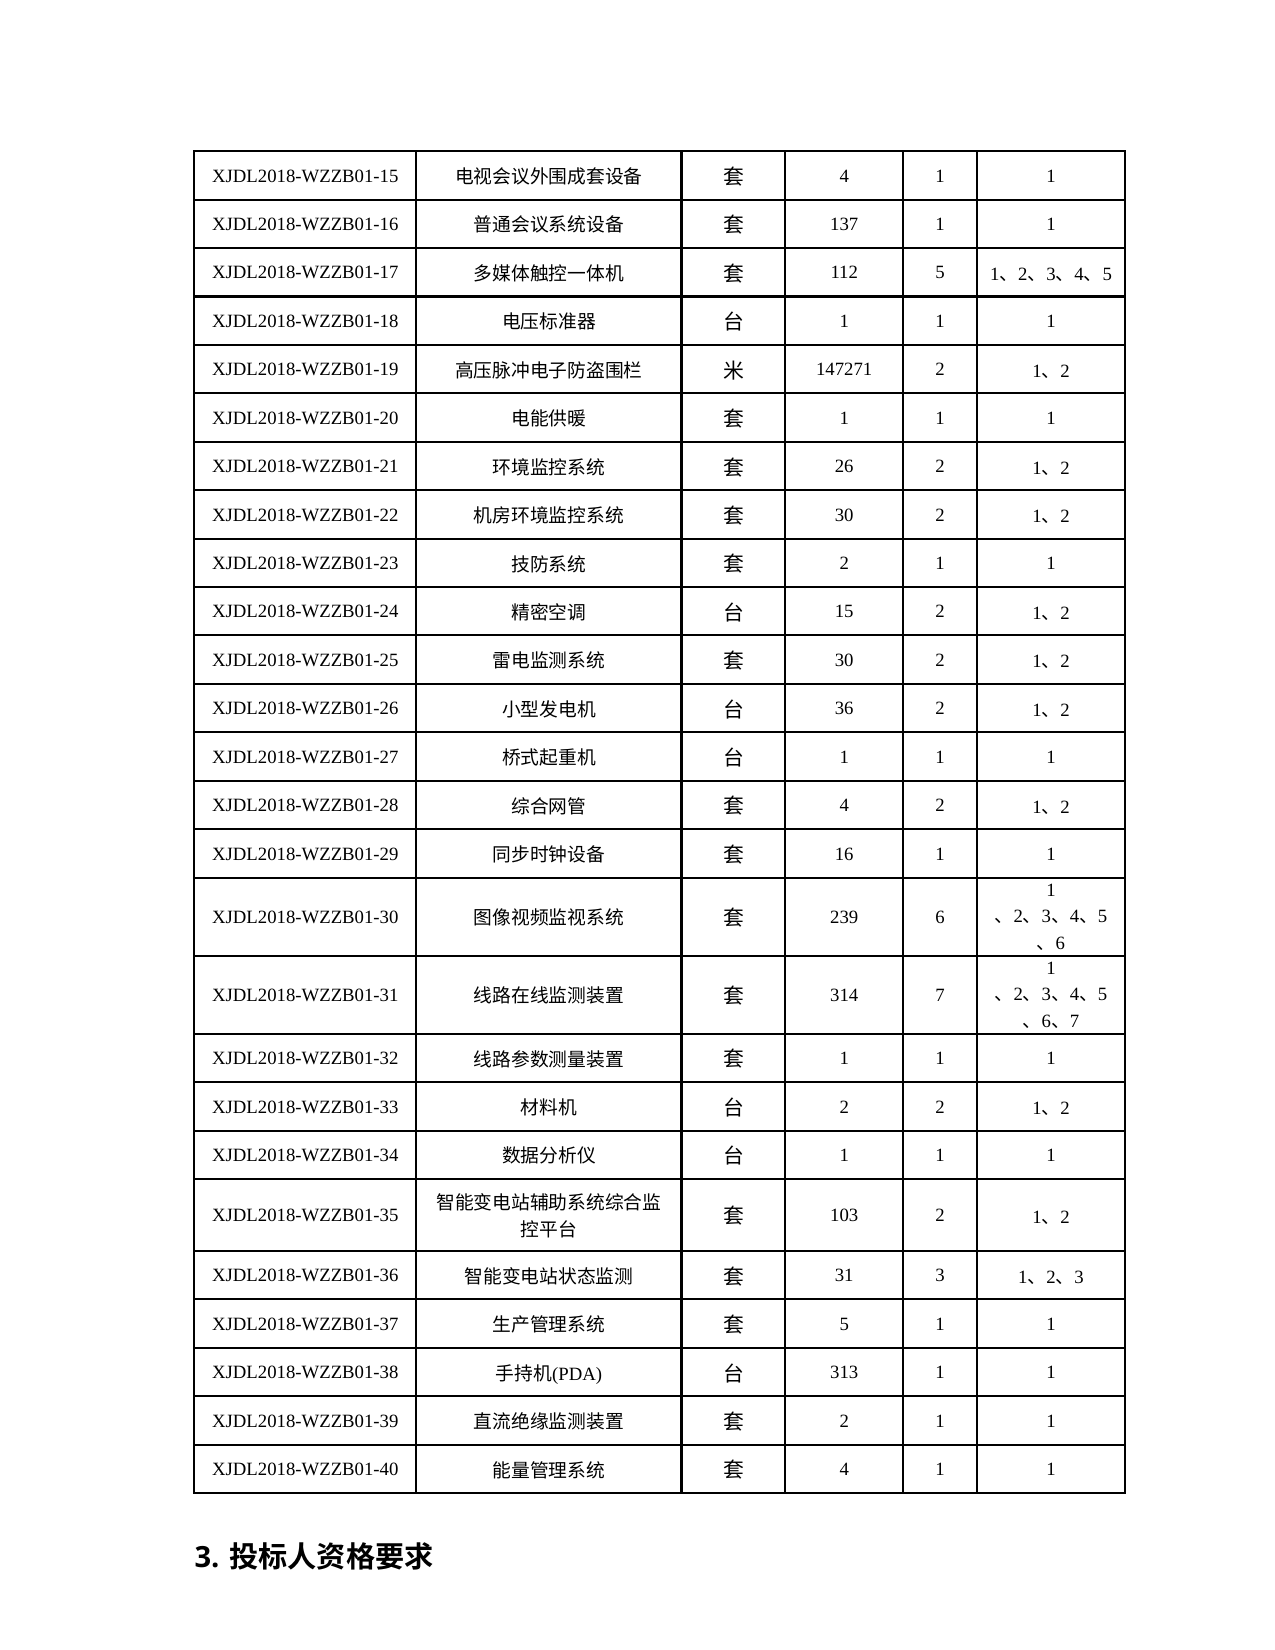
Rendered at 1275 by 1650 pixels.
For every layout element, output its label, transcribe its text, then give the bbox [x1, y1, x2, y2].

table_cell 1 [904, 152, 976, 198]
table_cell 智能变电站状态监测 [417, 1252, 680, 1298]
table_cell XJDL2018-WZZB01-37 [195, 1300, 415, 1347]
table_cell 1 [978, 394, 1124, 441]
table_cell 1 [978, 1397, 1124, 1443]
table_cell 1 [978, 1035, 1124, 1081]
table_cell 16 [786, 830, 902, 877]
table_cell 3 [904, 1252, 976, 1298]
table_cell 1 [978, 298, 1124, 344]
table_cell 1 [904, 394, 976, 441]
table_cell 1、2 [978, 685, 1124, 731]
table_cell 1 [978, 1132, 1124, 1178]
table_cell XJDL2018-WZZB01-32 [195, 1035, 415, 1081]
table_cell 套 [683, 879, 784, 954]
table_cell 套 [683, 540, 784, 586]
table_cell 桥式起重机 [417, 733, 680, 780]
table_cell 图像视频监视系统 [417, 879, 680, 954]
table_cell XJDL2018-WZZB01-39 [195, 1397, 415, 1443]
table_cell 生产管理系统 [417, 1300, 680, 1347]
table_cell 线路参数测量装置 [417, 1035, 680, 1081]
table_cell 1 [904, 733, 976, 780]
table_cell 6 [904, 879, 976, 954]
table_cell 线路在线监测装置 [417, 957, 680, 1033]
table_cell 1 [978, 540, 1124, 586]
table_cell XJDL2018-WZZB01-33 [195, 1083, 415, 1129]
table_cell 1 [978, 733, 1124, 780]
table_cell 1 [904, 1397, 976, 1443]
table_cell 2 [786, 540, 902, 586]
table_cell 同步时钟设备 [417, 830, 680, 877]
table_cell 台 [683, 298, 784, 344]
table_cell XJDL2018-WZZB01-24 [195, 588, 415, 634]
table_cell XJDL2018-WZZB01-30 [195, 879, 415, 954]
table_cell 手持机(PDA) [417, 1349, 680, 1395]
table_cell 30 [786, 636, 902, 683]
table_cell 1 [904, 1349, 976, 1395]
table_cell 直流绝缘监测装置 [417, 1397, 680, 1443]
table_cell 1 [904, 1446, 976, 1492]
table_cell 1、2、3 [978, 1252, 1124, 1298]
table_cell 数据分析仪 [417, 1132, 680, 1178]
table_cell XJDL2018-WZZB01-35 [195, 1180, 415, 1250]
table_cell 2 [904, 1180, 976, 1250]
table_cell 4 [786, 782, 902, 828]
table_cell XJDL2018-WZZB01-28 [195, 782, 415, 828]
table_cell 1 [978, 152, 1124, 198]
table_cell 套 [683, 1446, 784, 1492]
table_cell 套 [683, 1300, 784, 1347]
table_cell 套 [683, 491, 784, 537]
table_cell XJDL2018-WZZB01-18 [195, 298, 415, 344]
table_cell 1 [978, 1349, 1124, 1395]
table_cell 2 [786, 1397, 902, 1443]
table_cell 精密空调 [417, 588, 680, 634]
table_cell XJDL2018-WZZB01-17 [195, 249, 415, 295]
table_cell 台 [683, 685, 784, 731]
table_cell 2 [904, 685, 976, 731]
table_cell 1 [904, 201, 976, 247]
table_cell XJDL2018-WZZB01-27 [195, 733, 415, 780]
table_cell 1、2 [978, 782, 1124, 828]
table_cell 2 [904, 588, 976, 634]
table_cell 1 [904, 1132, 976, 1178]
table_cell XJDL2018-WZZB01-16 [195, 201, 415, 247]
table_cell 4 [786, 1446, 902, 1492]
table_cell 313 [786, 1349, 902, 1395]
table_cell 小型发电机 [417, 685, 680, 731]
table_cell 5 [786, 1300, 902, 1347]
table_cell 电压标准器 [417, 298, 680, 344]
table_cell 1 [904, 1300, 976, 1347]
table_cell 1 [904, 298, 976, 344]
table_cell 电能供暖 [417, 394, 680, 441]
table_cell XJDL2018-WZZB01-38 [195, 1349, 415, 1395]
table_cell 2 [904, 346, 976, 392]
table_cell XJDL2018-WZZB01-34 [195, 1132, 415, 1178]
table_cell 台 [683, 1349, 784, 1395]
table_cell 1、2 [978, 588, 1124, 634]
table_cell 综合网管 [417, 782, 680, 828]
table_cell XJDL2018-WZZB01-19 [195, 346, 415, 392]
table_cell 7 [904, 957, 976, 1033]
table_cell XJDL2018-WZZB01-23 [195, 540, 415, 586]
table_cell 机房环境监控系统 [417, 491, 680, 537]
table_cell 1、2 [978, 1083, 1124, 1129]
table_cell 2 [904, 1083, 976, 1129]
table_cell 套 [683, 782, 784, 828]
table_cell 台 [683, 588, 784, 634]
table_cell 314 [786, 957, 902, 1033]
table_cell 1、2 [978, 443, 1124, 489]
table_cell 1 [786, 298, 902, 344]
table_cell 套 [683, 249, 784, 295]
table_cell 1 [978, 1446, 1124, 1492]
table_cell 30 [786, 491, 902, 537]
table_cell 26 [786, 443, 902, 489]
table_cell XJDL2018-WZZB01-31 [195, 957, 415, 1033]
table_cell 技防系统 [417, 540, 680, 586]
table_cell 套 [683, 1035, 784, 1081]
table_cell 103 [786, 1180, 902, 1250]
table_cell 套 [683, 1180, 784, 1250]
table_cell 31 [786, 1252, 902, 1298]
table_cell 台 [683, 1132, 784, 1178]
table_cell 1、2 [978, 636, 1124, 683]
table_cell 套 [683, 636, 784, 683]
table_cell 1、2 [978, 346, 1124, 392]
table_cell XJDL2018-WZZB01-36 [195, 1252, 415, 1298]
table_cell 1、2、3、4、5、6 [978, 879, 1124, 954]
table_cell 2 [904, 491, 976, 537]
table_cell 环境监控系统 [417, 443, 680, 489]
table_cell 普通会议系统设备 [417, 201, 680, 247]
table_cell 台 [683, 1083, 784, 1129]
table_cell 套 [683, 957, 784, 1033]
table_cell 2 [904, 782, 976, 828]
table_cell 高压脉冲电子防盗围栏 [417, 346, 680, 392]
table_cell XJDL2018-WZZB01-25 [195, 636, 415, 683]
table_cell 1、2 [978, 491, 1124, 537]
table_cell 材料机 [417, 1083, 680, 1129]
table_cell 112 [786, 249, 902, 295]
table_cell 能量管理系统 [417, 1446, 680, 1492]
table_cell XJDL2018-WZZB01-20 [195, 394, 415, 441]
table_cell 雷电监测系统 [417, 636, 680, 683]
table_cell 套 [683, 830, 784, 877]
table_cell 2 [904, 636, 976, 683]
table_cell 套 [683, 443, 784, 489]
table_cell 米 [683, 346, 784, 392]
table_cell 电视会议外围成套设备 [417, 152, 680, 198]
table_cell XJDL2018-WZZB01-15 [195, 152, 415, 198]
table_cell 1 [904, 1035, 976, 1081]
table_cell 台 [683, 733, 784, 780]
table_cell 147271 [786, 346, 902, 392]
table_cell 套 [683, 1252, 784, 1298]
table_cell 1、2 [978, 1180, 1124, 1250]
table_cell 套 [683, 152, 784, 198]
table_cell 2 [904, 443, 976, 489]
table_cell 5 [904, 249, 976, 295]
table_cell 1 [786, 1035, 902, 1081]
table_cell 1 [786, 394, 902, 441]
table_cell 2 [786, 1083, 902, 1129]
table_cell 1 [786, 733, 902, 780]
table_cell XJDL2018-WZZB01-21 [195, 443, 415, 489]
table_cell 15 [786, 588, 902, 634]
table_cell XJDL2018-WZZB01-22 [195, 491, 415, 537]
table_cell 多媒体触控一体机 [417, 249, 680, 295]
table_cell 1 [978, 830, 1124, 877]
list 投标人资格要求 [194, 1535, 1125, 1575]
table_cell 137 [786, 201, 902, 247]
table_cell 36 [786, 685, 902, 731]
table_cell XJDL2018-WZZB01-26 [195, 685, 415, 731]
table_cell 1、2、3、4、5、6、7 [978, 957, 1124, 1033]
table_cell 1 [904, 540, 976, 586]
table_cell 1、2、3、4、5 [978, 249, 1124, 295]
table_cell 1 [978, 201, 1124, 247]
table_cell 239 [786, 879, 902, 954]
table_cell 1 [904, 830, 976, 877]
table_cell 套 [683, 1397, 784, 1443]
table_cell 1 [786, 1132, 902, 1178]
table_cell 4 [786, 152, 902, 198]
table_cell 智能变电站辅助系统综合监控平台 [417, 1180, 680, 1250]
table_cell 套 [683, 201, 784, 247]
table_cell 套 [683, 394, 784, 441]
table_cell XJDL2018-WZZB01-40 [195, 1446, 415, 1492]
table_cell 1 [978, 1300, 1124, 1347]
table_cell XJDL2018-WZZB01-29 [195, 830, 415, 877]
